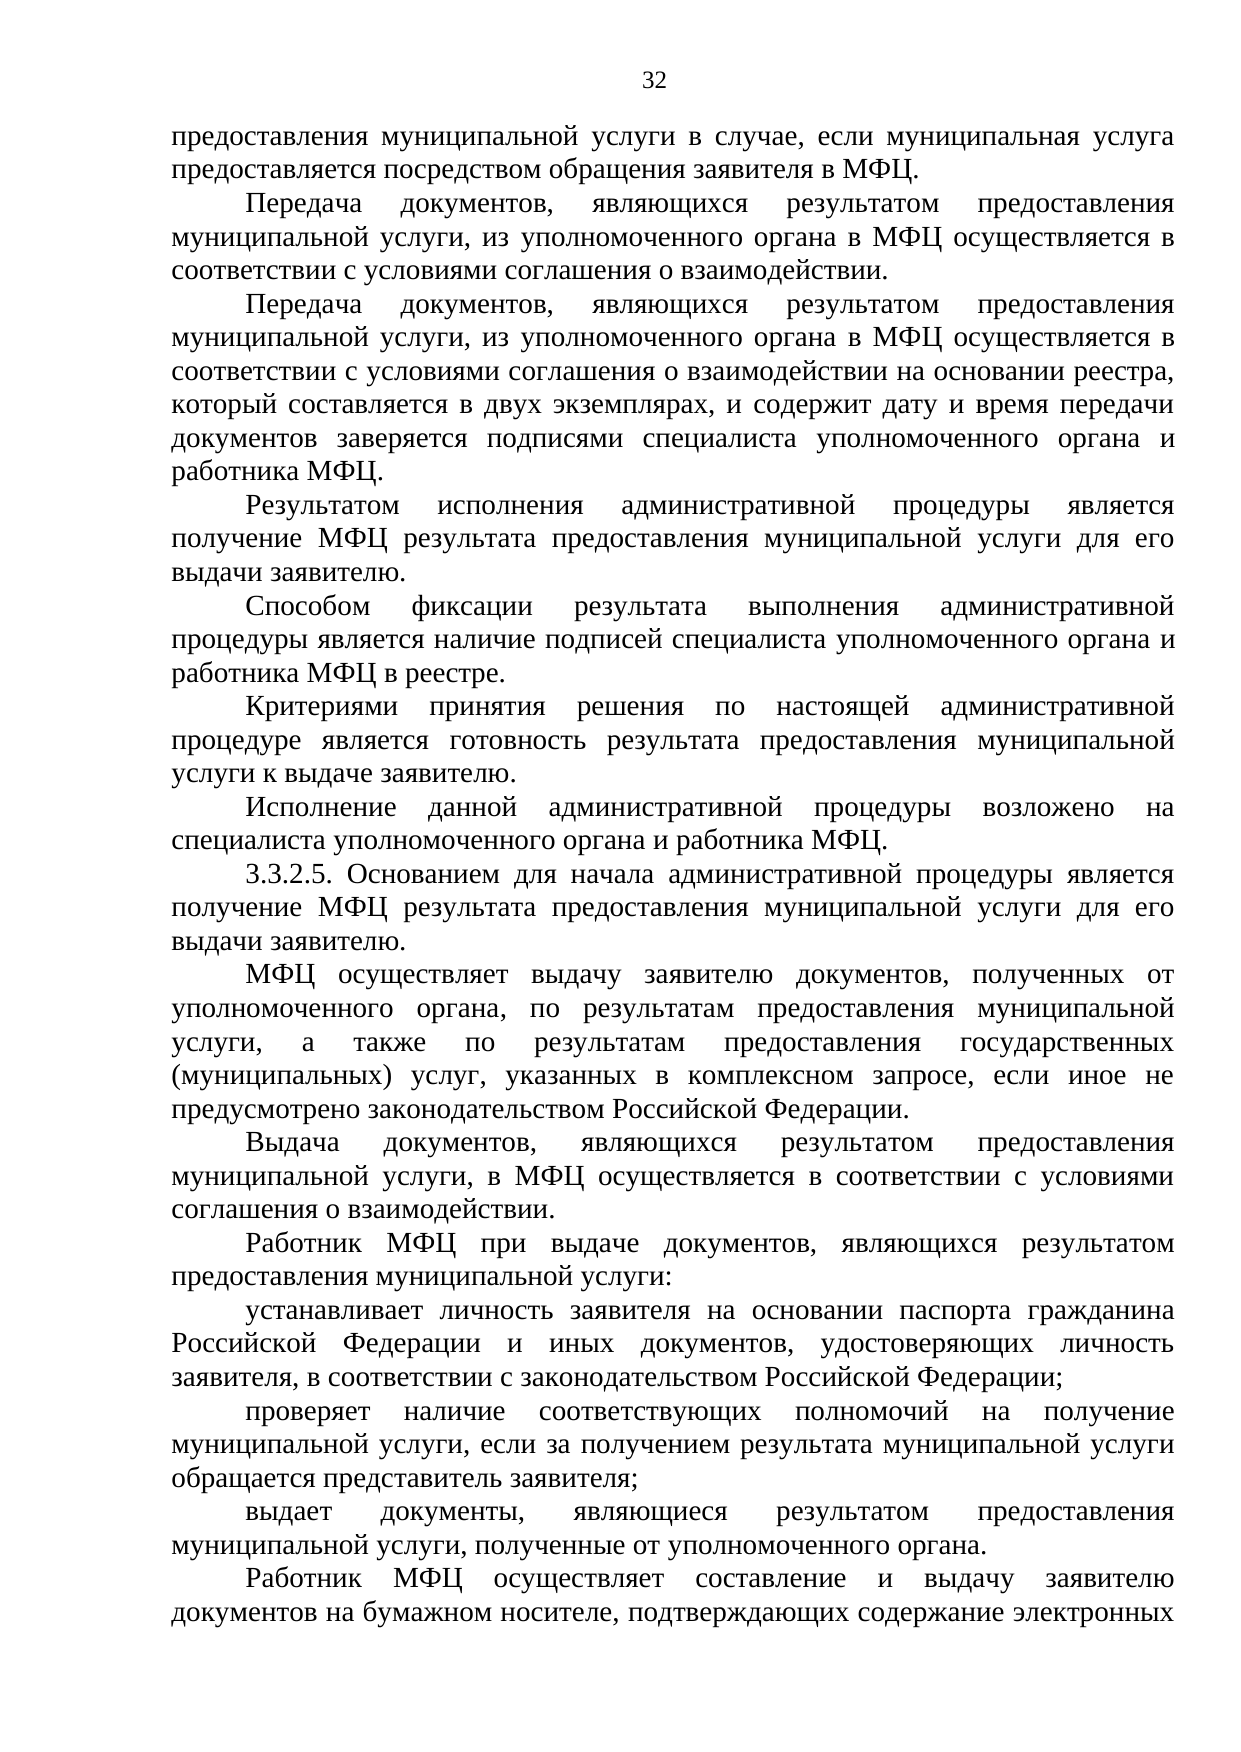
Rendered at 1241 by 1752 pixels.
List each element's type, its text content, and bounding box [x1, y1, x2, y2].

text Исполнение данной административной процедуры возложено на специалиста уполномоченного органа и работника МФЦ. [171, 789, 1175, 856]
text 3.3.2.5. Основанием для начала административной процедуры является получение МФЦ результата предоставления муниципальной услуги для его выдачи заявителю. [171, 856, 1175, 957]
text Способом фиксации результата выполнения административной процедуры является наличие подписей специалиста уполномоченного органа и работника МФЦ в реестре. [171, 588, 1175, 688]
text выдает документы, являющиеся результатом предоставления муниципальной услуги, полученные от уполномоченного органа. [171, 1493, 1175, 1560]
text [171, 1560, 1175, 1627]
text устанавливает личность заявителя на основании паспорта гражданина Российской Федерации и иных документов, удостоверяющих личность заявителя, в соответствии с законодательством Российской Федерации; [171, 1292, 1175, 1393]
text Работник МФЦ при выдаче документов, являющихся результатом предоставления муниципальной услуги: [171, 1225, 1175, 1292]
text Критериями принятия решения по настоящей административной процедуре является готовность результата предоставления муниципальной услуги к выдаче заявителю. [171, 688, 1175, 789]
text Результатом исполнения административной процедуры является получение МФЦ результата предоставления муниципальной услуги для его выдачи заявителю. [171, 487, 1175, 588]
text Передача документов, являющихся результатом предоставления муниципальной услуги, из уполномоченного органа в МФЦ осуществляется в соответствии с условиями соглашения о взаимодействии. [171, 185, 1175, 286]
text МФЦ осуществляет выдачу заявителю документов, полученных от уполномоченного органа, по результатам предоставления муниципальной услуги, а также по результатам предоставления государственных (муниципальных) услуг, указанных в комплексном запросе, если иное не предусмотрено законодательством Российской Федерации. [171, 957, 1175, 1124]
text Выдача документов, являющихся результатом предоставления муниципальной услуги, в МФЦ осуществляется в соответствии с условиями соглашения о взаимодействии. [171, 1124, 1175, 1225]
text Передача документов, являющихся результатом предоставления муниципальной услуги, из уполномоченного органа в МФЦ осуществляется в соответствии с условиями соглашения о взаимодействии на основании реестра, который составляется в двух экземплярах, и содержит дату и время передачи документов заверяется подписями специалиста уполномоченного органа и работника МФЦ. [171, 286, 1175, 487]
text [171, 118, 1175, 185]
text проверяет наличие соответствующих полномочий на получение муниципальной услуги, если за получением результата муниципальной услуги обращается представитель заявителя; [171, 1393, 1175, 1493]
